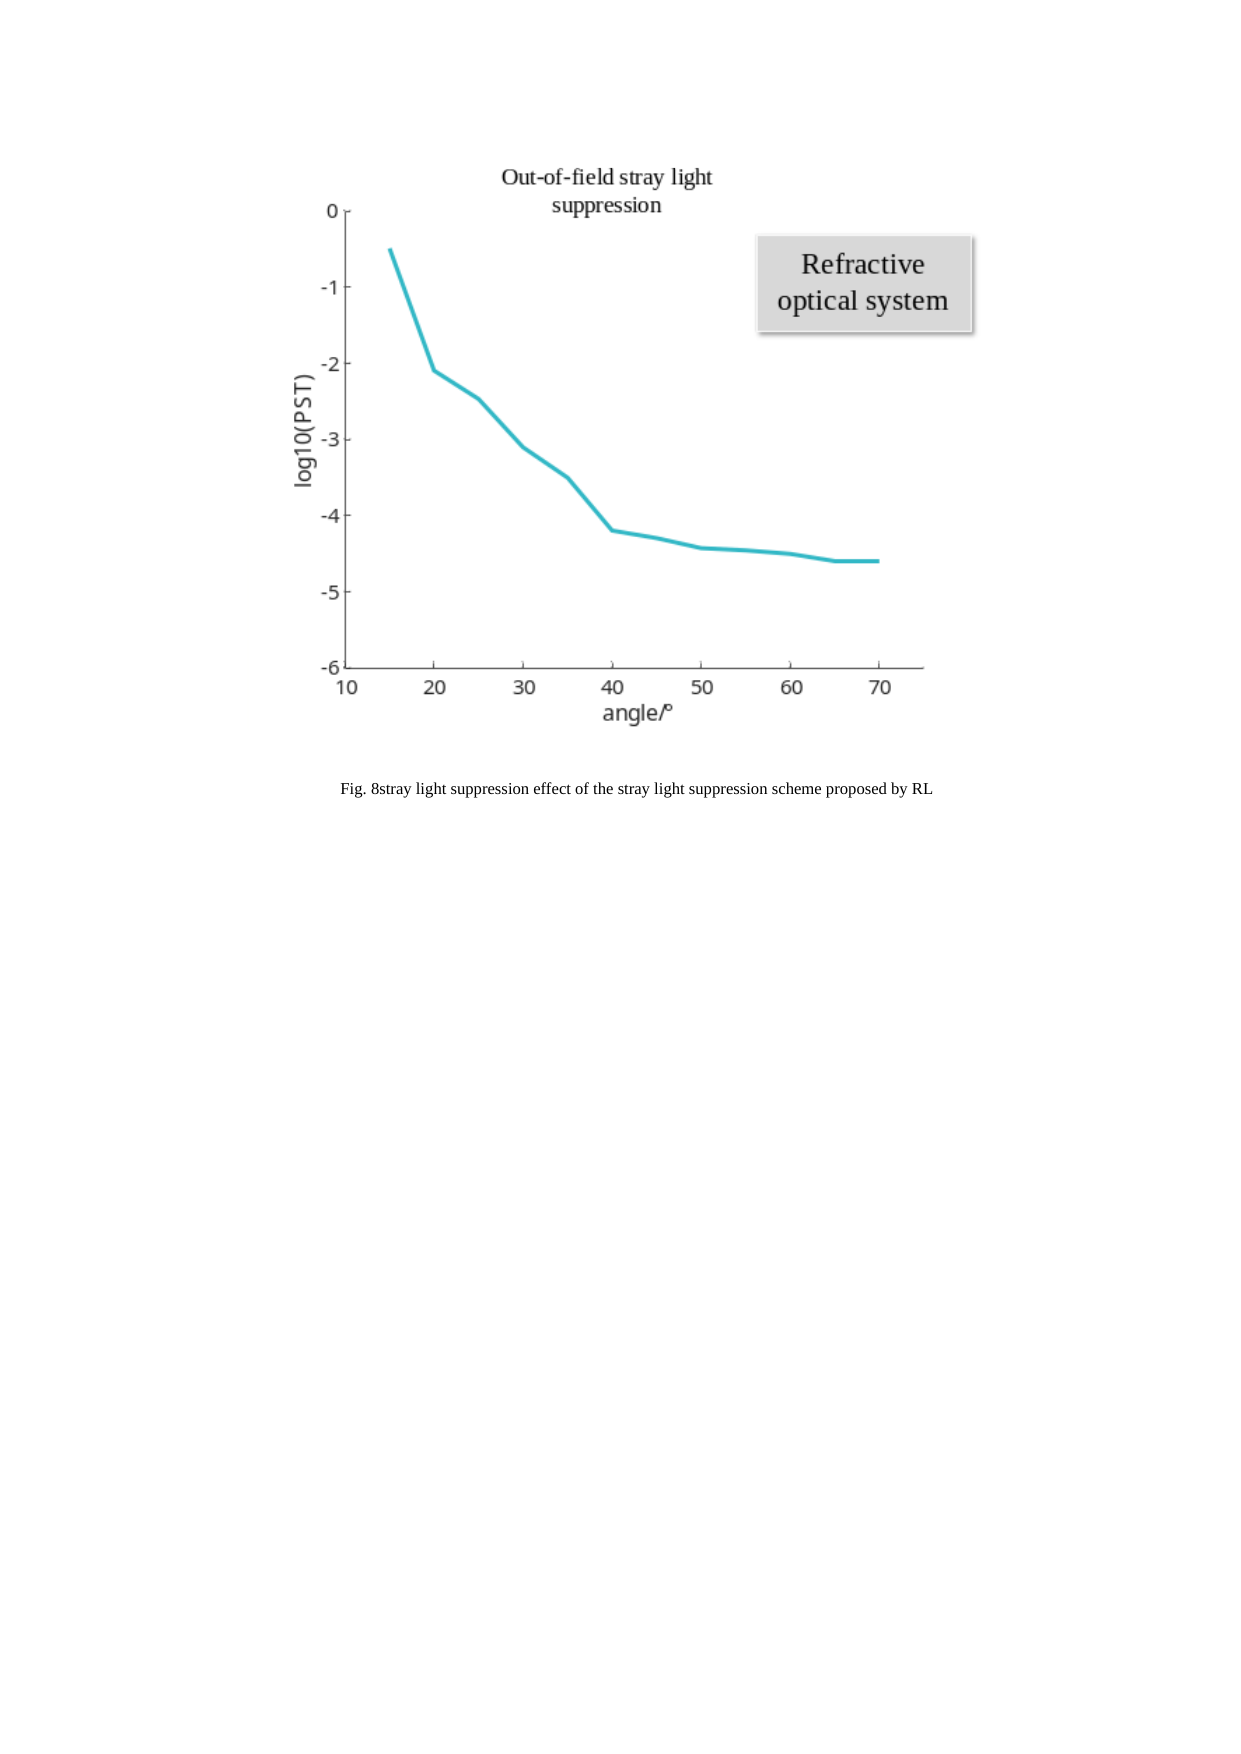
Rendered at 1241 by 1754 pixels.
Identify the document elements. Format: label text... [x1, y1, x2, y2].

text Fig. 8stray light suppression effect of the stray light suppression scheme proposed by RL [187, 772, 1053, 804]
